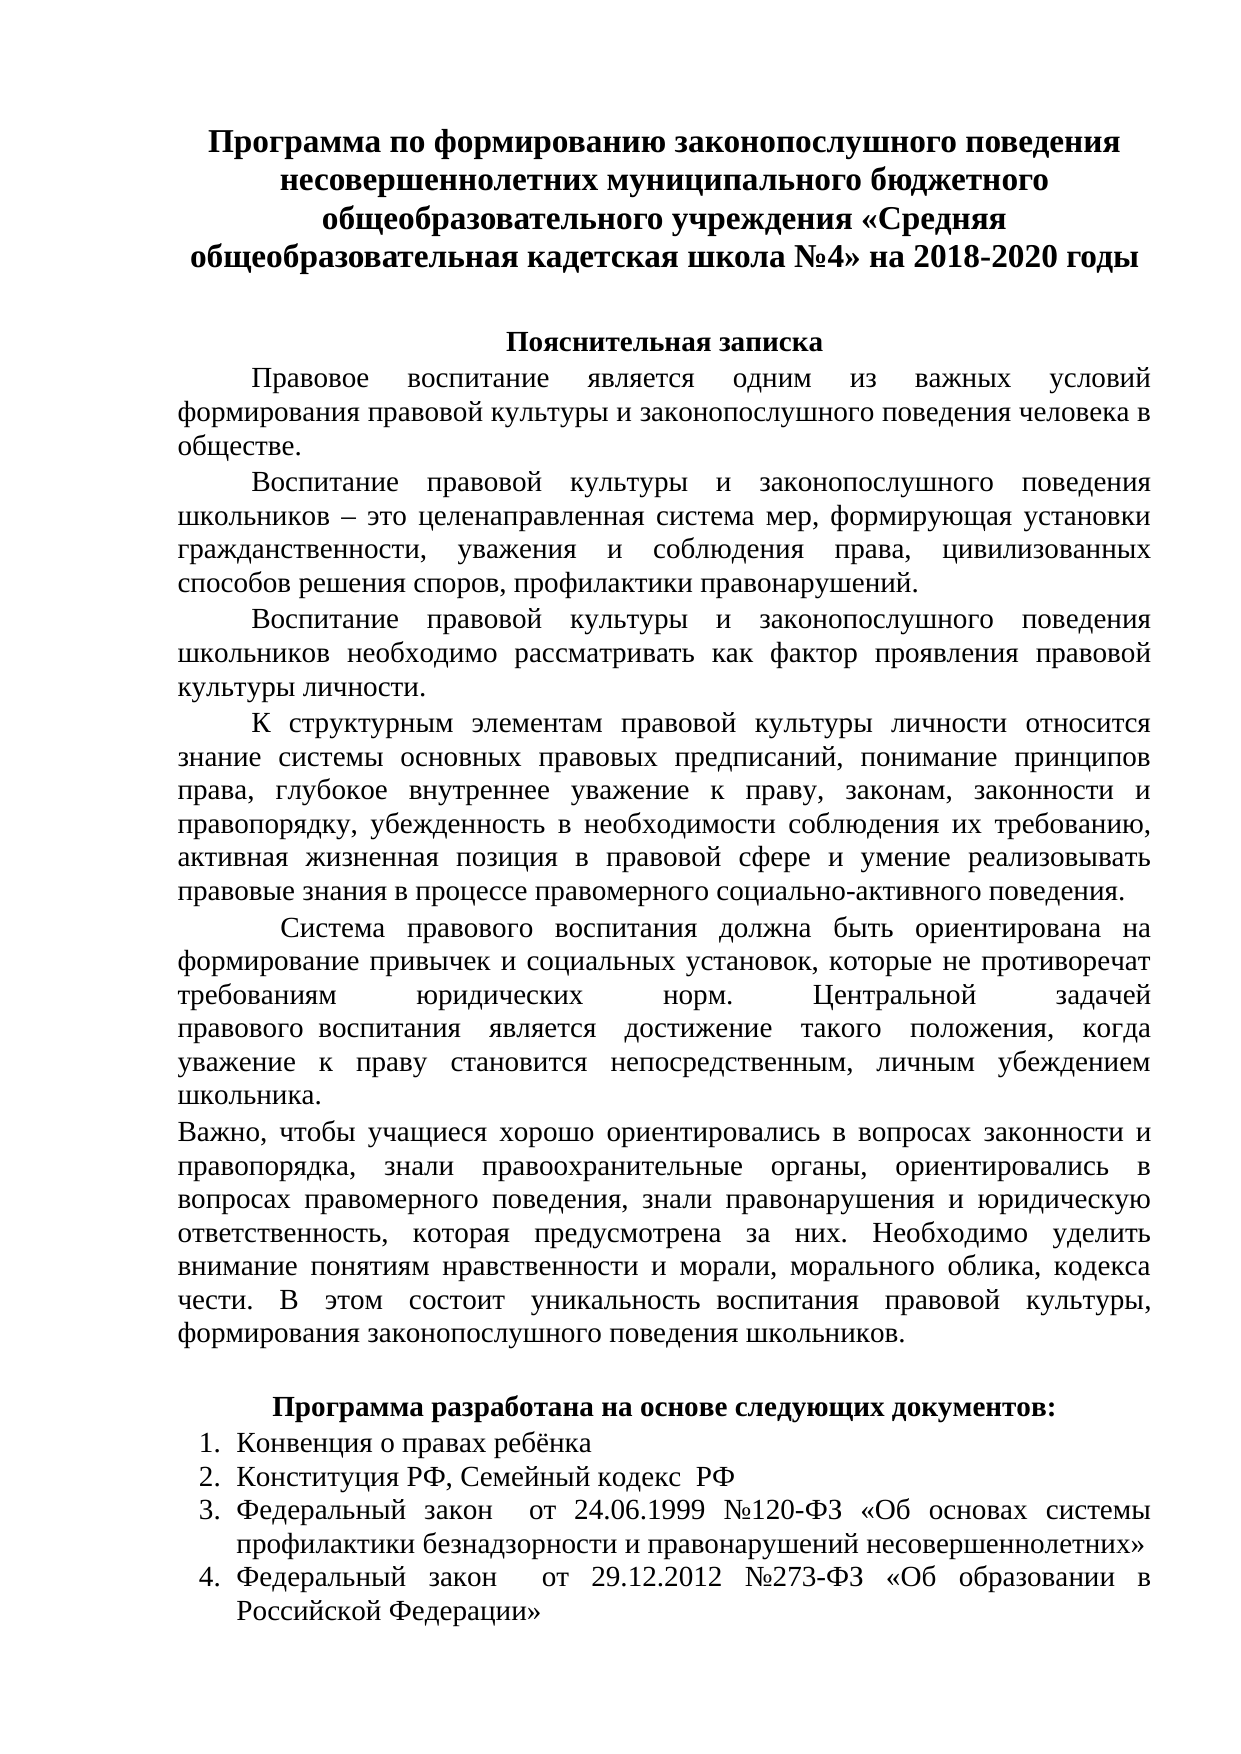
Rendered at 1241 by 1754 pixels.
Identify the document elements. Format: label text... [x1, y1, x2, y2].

text Воспитание правовой культуры и законопослушного поведения школьников необходимо рассматривать как фактор проявления правовой культуры личности. [177, 602, 1152, 702]
text Программа по формированию законопослушного поведения несовершеннолетних муниципального бюджетного общеобразовательного учреждения «Средняя общеобразовательная кадетская школа №4» на 2018-2020 годы [177, 121, 1152, 274]
text Система правового воспитания должна быть ориентирована на формирование привычек и социальных установок, которые не противоречат требованиям юридических норм. Центральной задачей правового воспитания является достижение такого положения, когда уважение к праву становится непосредственным, личным убеждением школьника. [177, 910, 1152, 1111]
text Программа разработана на основе следующих документов: [177, 1389, 1152, 1422]
list Федеральный закон от 29.12.2012 №273-ФЗ «Об образовании в Российской Федерации» [199, 1559, 1152, 1627]
text К структурным элементам правовой культуры личности относится знание системы основных правовых предписаний, понимание принципов права, глубокое внутреннее уважение к праву, законам, законности и правопорядку, убежденность в необходимости соблюдения их требованию, активная жизненная позиция в правовой сфере и умение реализовывать правовые знания в процессе правомерного социально-активного поведения. [177, 705, 1152, 907]
list Конституция РФ, Семейный кодекс РФ [199, 1459, 1152, 1492]
text Воспитание правовой культуры и законопослушного поведения школьников – это целенаправленная система мер, формирующая установки гражданственности, уважения и соблюдения права, цивилизованных способов решения споров, профилактики правонарушений. [177, 464, 1152, 598]
list Федеральный закон от 24.06.1999 №120-ФЗ «Об основах системы профилактики безнадзорности и правонарушений несовершеннолетних» [199, 1492, 1152, 1559]
list Конвенция о правах ребёнка [199, 1425, 1152, 1459]
text Пояснительная записка [177, 324, 1152, 357]
text Важно, чтобы учащиеся хорошо ориентировались в вопросах законности и правопорядка, знали правоохранительные органы, ориентировались в вопросах правомерного поведения, знали правонарушения и юридическую ответственность, которая предусмотрена за них. Необходимо уделить внимание понятиям нравственности и морали, морального облика, кодекса чести. В этом состоит уникальность воспитания правовой культуры, формирования законопослушного поведения школьников. [177, 1114, 1152, 1349]
text Правовое воспитание является одним из важных условий формирования правовой культуры и законопослушного поведения человека в обществе. [177, 361, 1152, 461]
